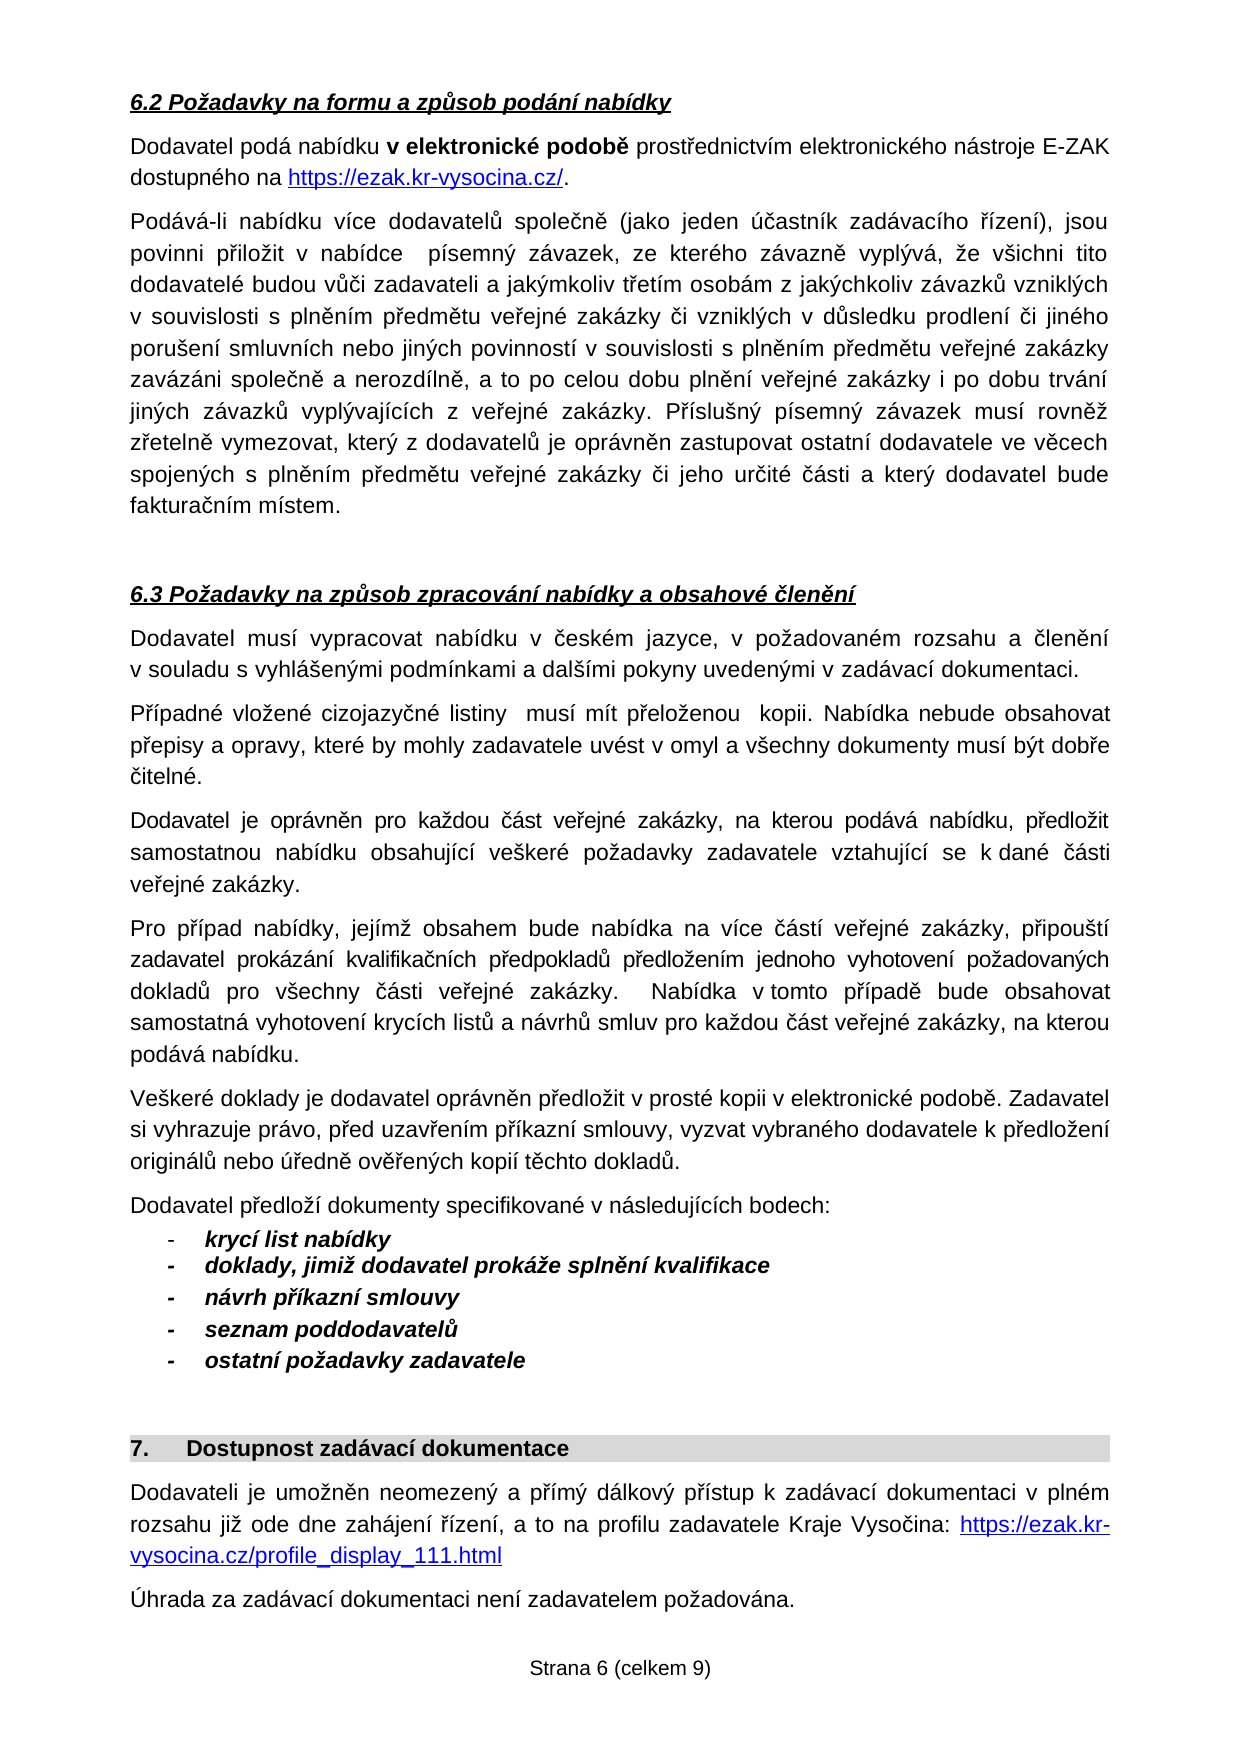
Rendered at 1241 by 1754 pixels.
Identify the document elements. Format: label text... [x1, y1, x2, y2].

text Úhrada za zadávací dokumentaci není zadavatelem požadována. [130, 1586, 1110, 1613]
text Dodavatel podá nabídku v elektronické podobě prostřednictvím elektronického nástroje E-ZAK dostupného na https://ezak.kr-vysocina.cz/. [130, 133, 1110, 191]
list ostatní požadavky zadavatele [167, 1347, 1110, 1373]
text Dodavatel musí vypracovat nabídku v českém jazyce, v požadovaném rozsahu a členění v souladu s vyhlášenými podmínkami a dalšími pokyny uvedenými v zadávací dokumentaci. [130, 624, 1110, 682]
list seznam poddodavatelů [167, 1316, 1110, 1342]
text Případné vložené cizojazyčné listiny musí mít přeloženou kopii. Nabídka nebude obsahovat přepisy a opravy, které by mohly zadavatele uvést v omyl a všechny dokumenty musí být dobře čitelné. [130, 700, 1110, 790]
list doklady, jimiž dodavatel prokáže splnění kvalifikace [167, 1252, 1110, 1279]
text Dodavateli je umožněn neomezený a přímý dálkový přístup k zadávací dokumentaci v plném rozsahu již ode dne zahájení řízení, a to na profilu zadavatele Kraje Vysočina: https://ezak.kr-vysocina.cz/profile_display_111.html [130, 1479, 1110, 1569]
title Dostupnost zadávací dokumentace [130, 1435, 1110, 1462]
text Dodavatel předloží dokumenty specifikované v následujících bodech: [130, 1192, 1110, 1218]
list návrh příkazní smlouvy [167, 1284, 1110, 1310]
list krycí list nabídky [167, 1224, 1110, 1252]
text Veškeré doklady je dodavatel oprávněn předložit v prosté kopii v elektronické podobě. Zadavatel si vyhrazuje právo, před uzavřením příkazní smlouvy, vyzvat vybraného dodavatele k předložení originálů nebo úředně ověřených kopií těchto dokladů. [130, 1085, 1110, 1174]
text 6.2 Požadavky na formu a způsob podání nabídky [130, 89, 1110, 115]
text Podává-li nabídku více dodavatelů společně (jako jeden účastník zadávacího řízení), jsou povinni přiložit v nabídce písemný závazek, ze kterého závazně vyplývá, že všichni tito dodavatelé budou vůči zadavateli a jakýmkoliv třetím osobám z jakýchkoliv závazků vzniklých v souvislosti s plněním předmětu veřejné zakázky či vzniklých v důsledku prodlení či jiného porušení smluvních nebo jiných povinností v souvislosti s plněním předmětu veřejné zakázky zavázáni společně a nerozdílně, a to po celou dobu plnění veřejné zakázky i po dobu trvání jiných závazků vyplývajících z veřejné zakázky. Příslušný písemný závazek musí rovněž zřetelně vymezovat, který z dodavatelů je oprávněn zastupovat ostatní dodavatele ve věcech spojených s plněním předmětu veřejné zakázky či jeho určité části a který dodavatel bude fakturačním místem. [130, 208, 1110, 519]
text Dodavatel je oprávněn pro každou část veřejné zakázky, na kterou podává nabídku, předložit samostatnou nabídku obsahující veškeré požadavky zadavatele vztahující se k dané části veřejné zakázky. [130, 807, 1110, 897]
text 6.3 Požadavky na způsob zpracování nabídky a obsahové členění [130, 581, 1110, 607]
text Pro případ nabídky, jejímž obsahem bude nabídka na více částí veřejné zakázky, připouští zadavatel prokázání kvalifikačních předpokladů předložením jednoho vyhotovení požadovaných dokladů pro všechny části veřejné zakázky. Nabídka v tomto případě bude obsahovat samostatná vyhotovení krycích listů a návrhů smluv pro každou část veřejné zakázky, na kterou podává nabídku. [130, 914, 1110, 1067]
